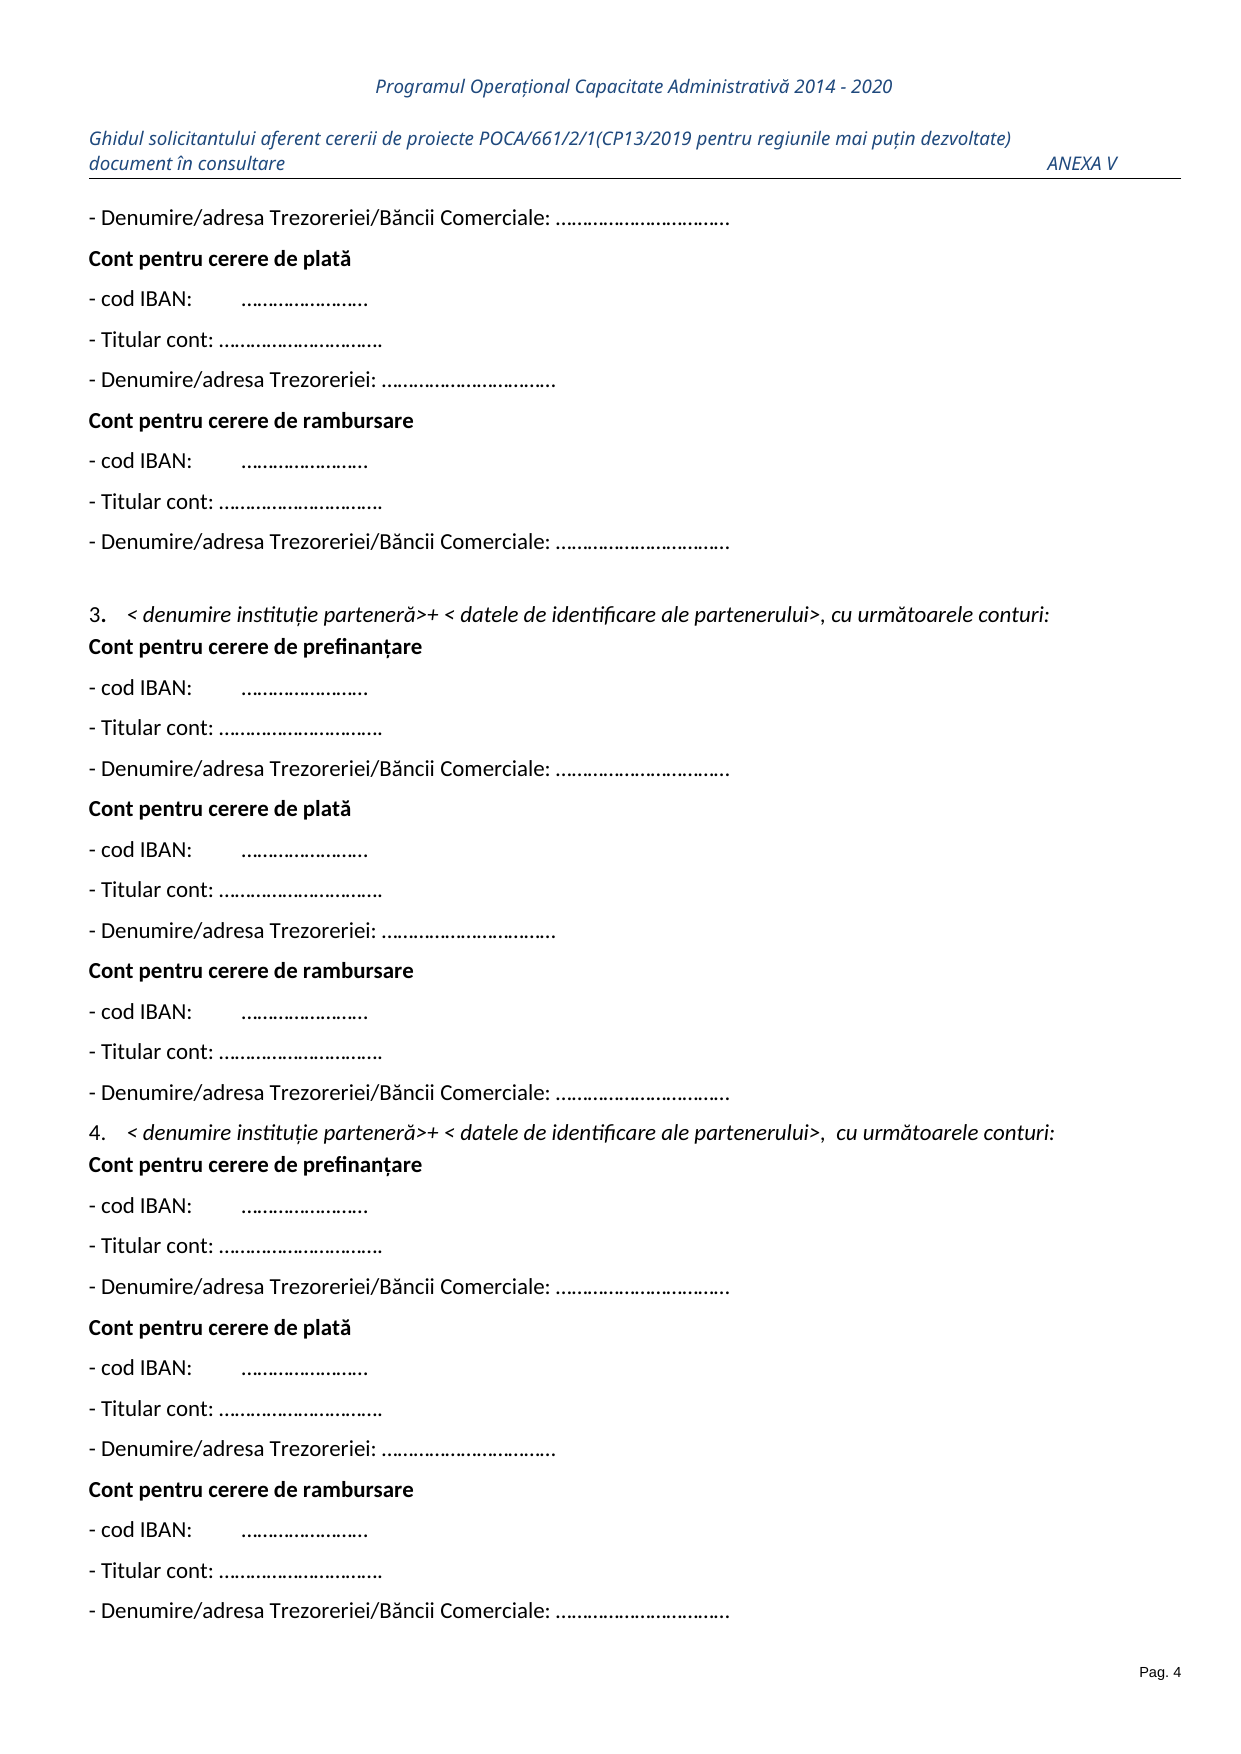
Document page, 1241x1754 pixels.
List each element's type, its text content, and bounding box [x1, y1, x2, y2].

list Cont pentru cerere de rambursare [89, 406, 1181, 434]
text - Titular cont: …………………………. [89, 875, 1181, 903]
text Cont pentru cerere de prefinanțare [89, 632, 1181, 660]
text - Denumire/adresa Trezoreriei/Băncii Comerciale: …………………………… [89, 527, 1181, 555]
text Cont pentru cerere de plată [89, 244, 1181, 272]
text - Denumire/adresa Trezoreriei: …………………………… [89, 1434, 1181, 1462]
text - Titular cont: …………………………. [89, 1232, 1181, 1260]
text - Denumire/adresa Trezoreriei/Băncii Comerciale: …………………………… [89, 754, 1181, 782]
text - Denumire/adresa Trezoreriei/Băncii Comerciale: …………………………… [89, 203, 1181, 231]
text - cod IBAN: …………………… [89, 1191, 1181, 1219]
text - Titular cont: …………………………. [89, 325, 1181, 353]
text - Titular cont: …………………………. [89, 1037, 1181, 1065]
text Cont pentru cerere de prefinanțare [89, 1151, 1181, 1179]
text - Denumire/adresa Trezoreriei/Băncii Comerciale: …………………………… [89, 1272, 1181, 1300]
text - cod IBAN: …………………… [89, 1353, 1181, 1381]
text - Titular cont: …………………………. [89, 713, 1181, 741]
text - Titular cont: …………………………. [89, 1394, 1181, 1422]
text Cont pentru cerere de plată [89, 794, 1181, 822]
text - Denumire/adresa Trezoreriei/Băncii Comerciale: …………………………… [89, 1078, 1181, 1106]
text - cod IBAN: …………………… [89, 446, 1181, 474]
text 3. < denumire instituţie parteneră>+ < datele de identificare ale partenerului>, cu următoarele conturi: [89, 600, 1181, 628]
text Cont pentru cerere de plată [89, 1313, 1181, 1341]
list Cont pentru cerere de rambursare [89, 1475, 1181, 1503]
text - Denumire/adresa Trezoreriei: …………………………… [89, 365, 1181, 393]
text - cod IBAN: …………………… [89, 284, 1181, 312]
text - Denumire/adresa Trezoreriei/Băncii Comerciale: …………………………… [89, 1596, 1181, 1624]
text - Titular cont: …………………………. [89, 487, 1181, 515]
list Cont pentru cerere de rambursare [89, 956, 1181, 984]
text - cod IBAN: …………………… [89, 1515, 1181, 1543]
text - Denumire/adresa Trezoreriei: …………………………… [89, 916, 1181, 944]
text - cod IBAN: …………………… [89, 997, 1181, 1025]
text 4. < denumire instituţie parteneră>+ < datele de identificare ale partenerului>, cu următoarele conturi: [89, 1118, 1181, 1146]
text - cod IBAN: …………………… [89, 673, 1181, 701]
text - cod IBAN: …………………… [89, 835, 1181, 863]
text - Titular cont: …………………………. [89, 1556, 1181, 1584]
